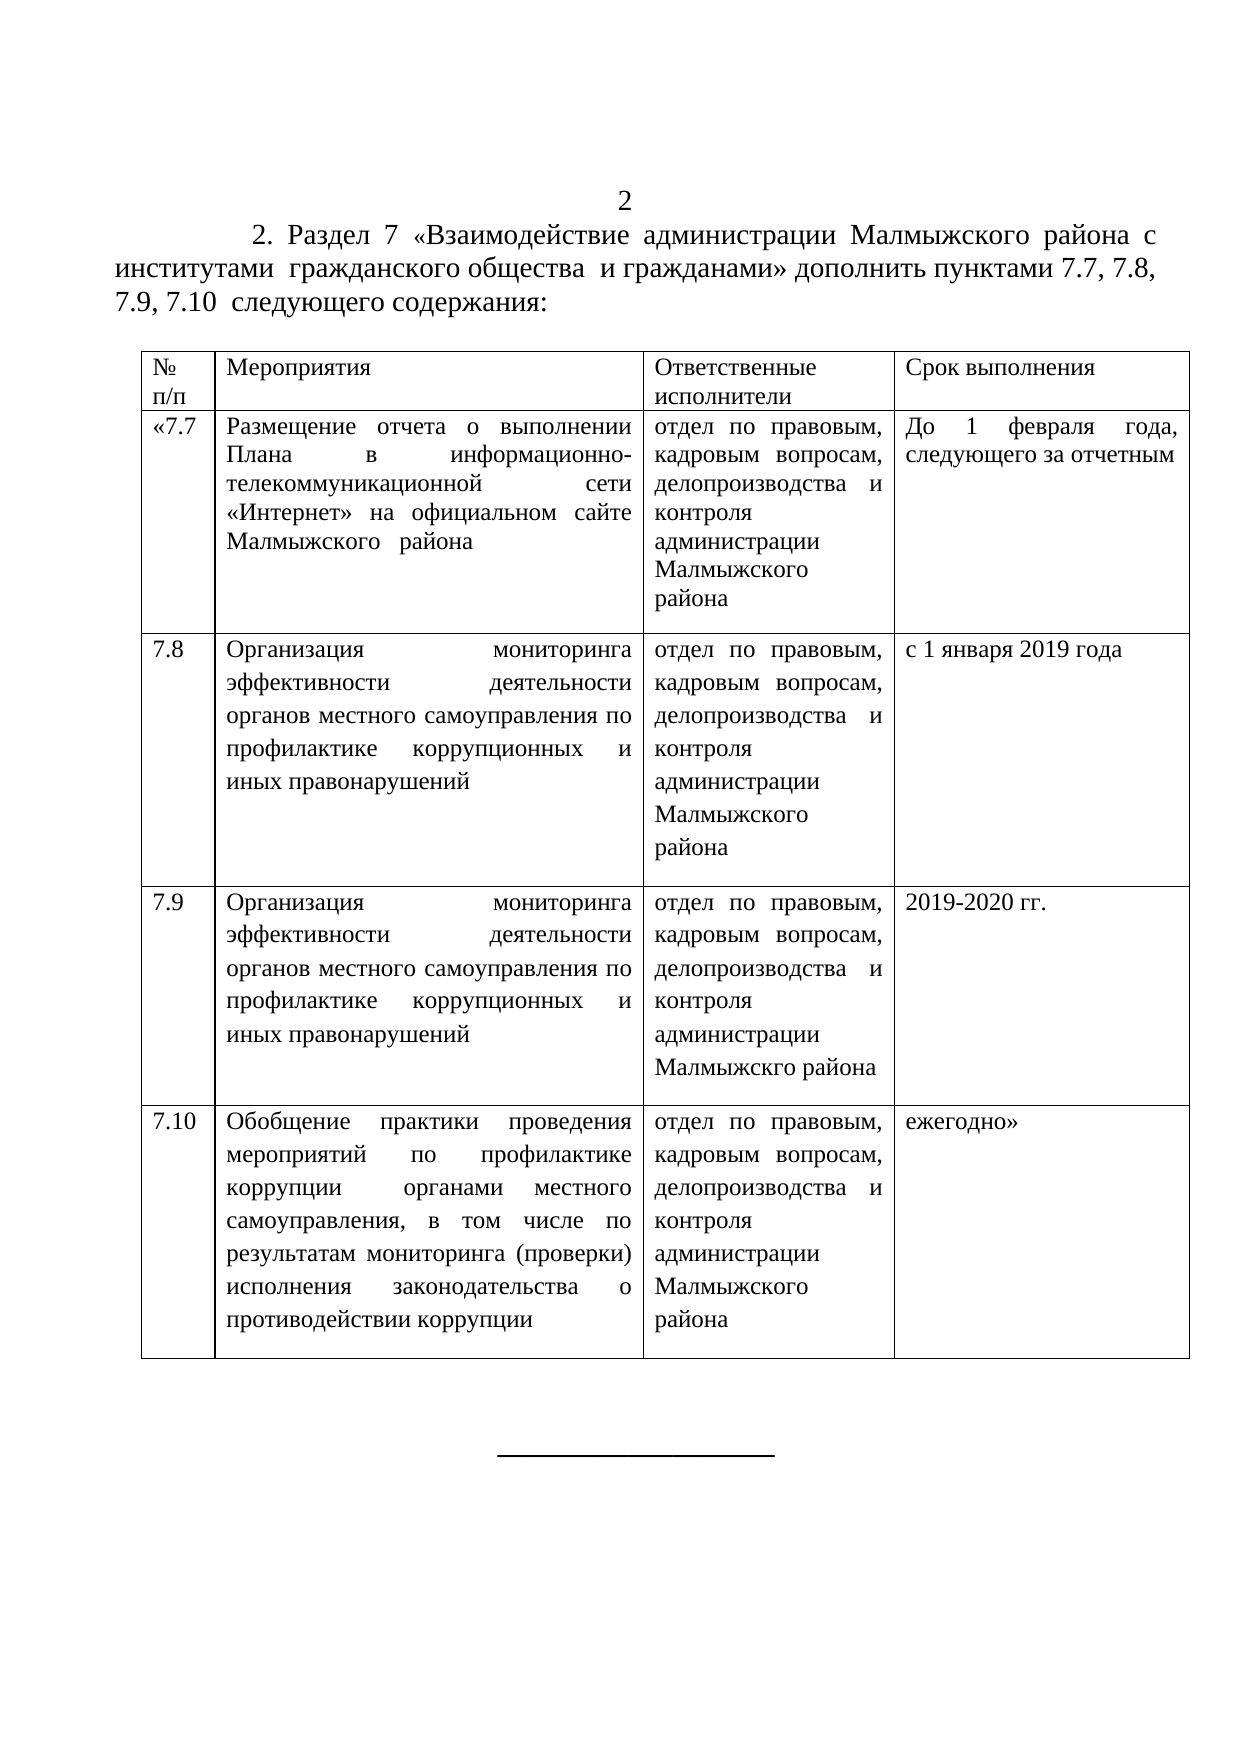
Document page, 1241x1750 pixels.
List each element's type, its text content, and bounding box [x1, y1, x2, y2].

table_cell Обобщение практики проведения мероприятий по профилактике коррупции органами местного самоуправления, в том числе по результатам мониторинга (проверки) исполнения законодательства о противодействии коррупции [216, 1106, 643, 1358]
text 2 [114, 183, 1157, 217]
text ___________________ [114, 1426, 1157, 1459]
table_header Срок выполнения [895, 352, 1189, 410]
table_cell «7.7 [142, 411, 214, 633]
table_cell 2019-2020 гг. [895, 887, 1189, 1105]
table_cell Организация мониторинга эффективности деятельности органов местного самоуправления по профилактике коррупционных и иных правонарушений [216, 634, 643, 886]
table_cell Размещение отчета о выполнении Плана в информационно-телекоммуникационной сети «Интернет» на официальном сайте Малмыжского района [216, 411, 643, 633]
table_cell 7.10 [142, 1106, 214, 1358]
table_cell отдел по правовым, кадровым вопросам, делопроизводства и контроля администрации Малмыжского района [644, 634, 894, 886]
table_header Мероприятия [216, 352, 643, 410]
table_cell Организация мониторинга эффективности деятельности органов местного самоуправления по профилактике коррупционных и иных правонарушений [216, 887, 643, 1105]
table_cell отдел по правовым, кадровым вопросам, делопроизводства и контроля администрации Малмыжского района [644, 1106, 894, 1358]
table_cell с 1 января 2019 года [895, 634, 1189, 886]
table_header № п/п [142, 352, 214, 410]
table_cell отдел по правовым, кадровым вопросам, делопроизводства и контроля администрации Малмыжскго района [644, 887, 894, 1105]
table_cell 7.8 [142, 634, 214, 886]
table_cell отдел по правовым, кадровым вопросам, делопроизводства и контроля администрации Малмыжского района [644, 411, 894, 633]
table_cell 7.9 [142, 887, 214, 1105]
table_header Ответственные исполнители [644, 352, 894, 410]
table_cell ежегодно» [895, 1106, 1189, 1358]
table_cell До 1 февраля года, следующего за отчетным [895, 411, 1189, 633]
text 2. Раздел 7 «Взаимодействие администрации Малмыжского района с институтами гражданского общества и гражданами» дополнить пунктами 7.7, 7.8, 7.9, 7.10 следующего содержания: [114, 217, 1157, 318]
